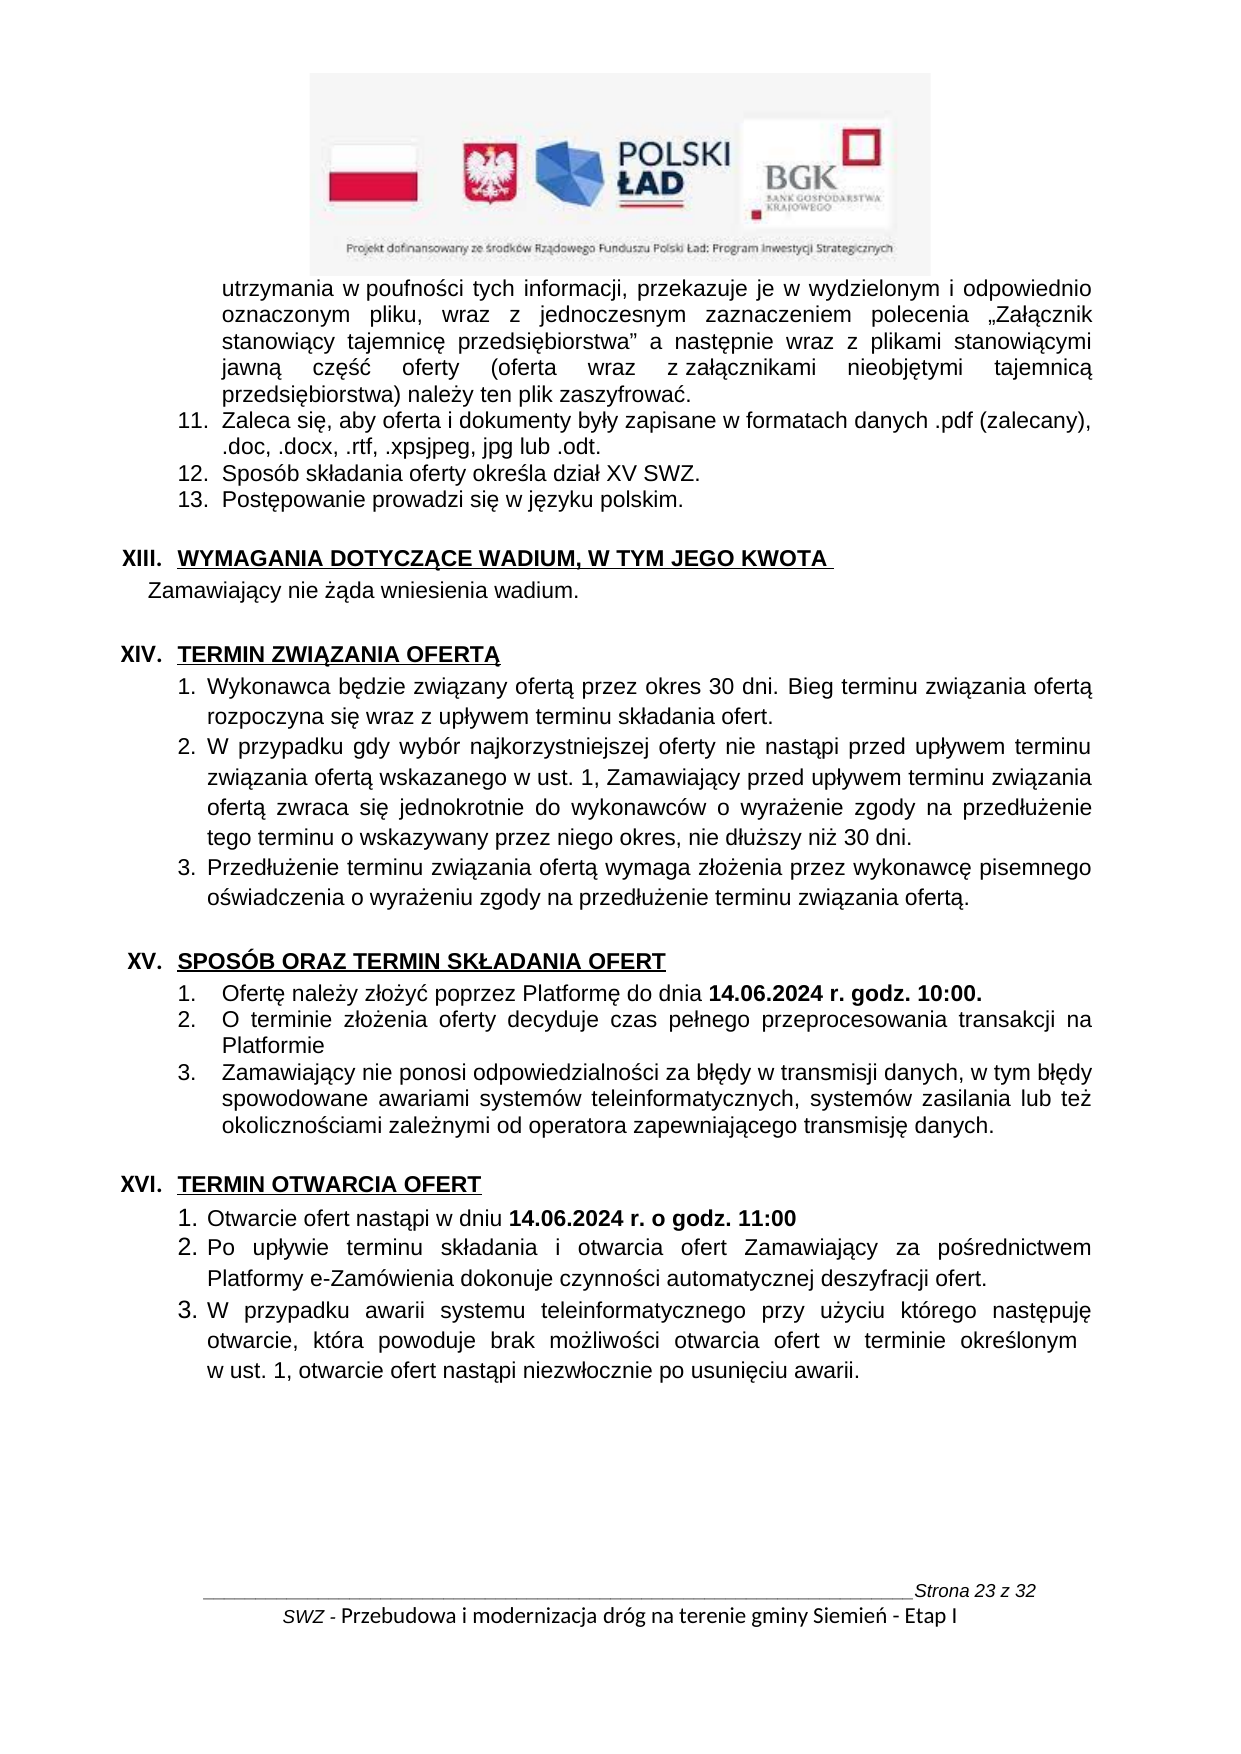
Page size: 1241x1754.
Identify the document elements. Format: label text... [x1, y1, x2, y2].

list Zamawiający nie ponosi odpowiedzialności za błędy w transmisji danych, w tym błędy spowodowane awariami systemów teleinformatycznych, systemów zasilania lub też okolicznościami zależnymi od operatora zapewniającego transmisję danych. [177, 1059, 1092, 1138]
list Postępowanie prowadzi się w języku polskim. [177, 486, 1092, 512]
list Sposób składania oferty określa dział XV SWZ. [177, 459, 1092, 486]
list Wykonawca będzie związany ofertą przez okres 30 dni. Bieg terminu związania ofertą rozpoczyna się wraz z upływem terminu składania ofert. [177, 673, 1092, 729]
list SPOSÓB ORAZ TERMIN SKŁADANIA OFERT [162, 945, 1092, 975]
picture [309, 73, 931, 276]
text Zamawiający nie żąda wniesienia wadium. [148, 577, 1092, 604]
list W przypadku gdy wybór najkorzystniejszej oferty nie nastąpi przed upływem terminu związania ofertą wskazanego w ust. 1, Zamawiający przed upływem terminu związania ofertą zwraca się jednokrotnie do wykonawców o wyrażenie zgody na przedłużenie tego terminu o wskazywany przez niego okres, nie dłuższy niż 30 dni. [177, 733, 1092, 850]
list WYMAGANIA DOTYCZĄCE WADIUM, W TYM JEGO KWOTA [162, 542, 1092, 573]
subtitle Otwarcie ofert nastąpi w dniu 14.06.2024 r. o godz. 11:00 [177, 1203, 1092, 1232]
list TERMIN OTWARCIA OFERT [162, 1168, 1092, 1199]
list Ofertę należy złożyć poprzez Platformę do dnia 14.06.2024 r. godz. 10:00. [177, 980, 1092, 1006]
subtitle W przypadku awarii systemu teleinformatycznego przy użyciu którego następuję otwarcie, która powoduje brak możliwości otwarcia ofert w terminie określonym w ust. 1, otwarcie ofert nastąpi niezwłocznie po usunięciu awarii. [177, 1295, 1092, 1384]
list O terminie złożenia oferty decyduje czas pełnego przeprocesowania transakcji na Platformie [177, 1006, 1092, 1059]
list Zaleca się, aby oferta i dokumenty były zapisane w formatach danych .pdf (zalecany), .doc, .docx, .rtf, .xpsjpeg, jpg lub .odt. [177, 407, 1092, 459]
list Przedłużenie terminu związania ofertą wymaga złożenia przez wykonawcę pisemnego oświadczenia o wyrażeniu zgody na przedłużenie terminu związania ofertą. [177, 854, 1092, 911]
subtitle Po upływie terminu składania i otwarcia ofert Zamawiający za pośrednictwem Platformy e-Zamówienia dokonuje czynności automatycznej deszyfracji ofert. [177, 1232, 1092, 1291]
list TERMIN ZWIĄZANIA OFERTĄ [162, 638, 1092, 668]
